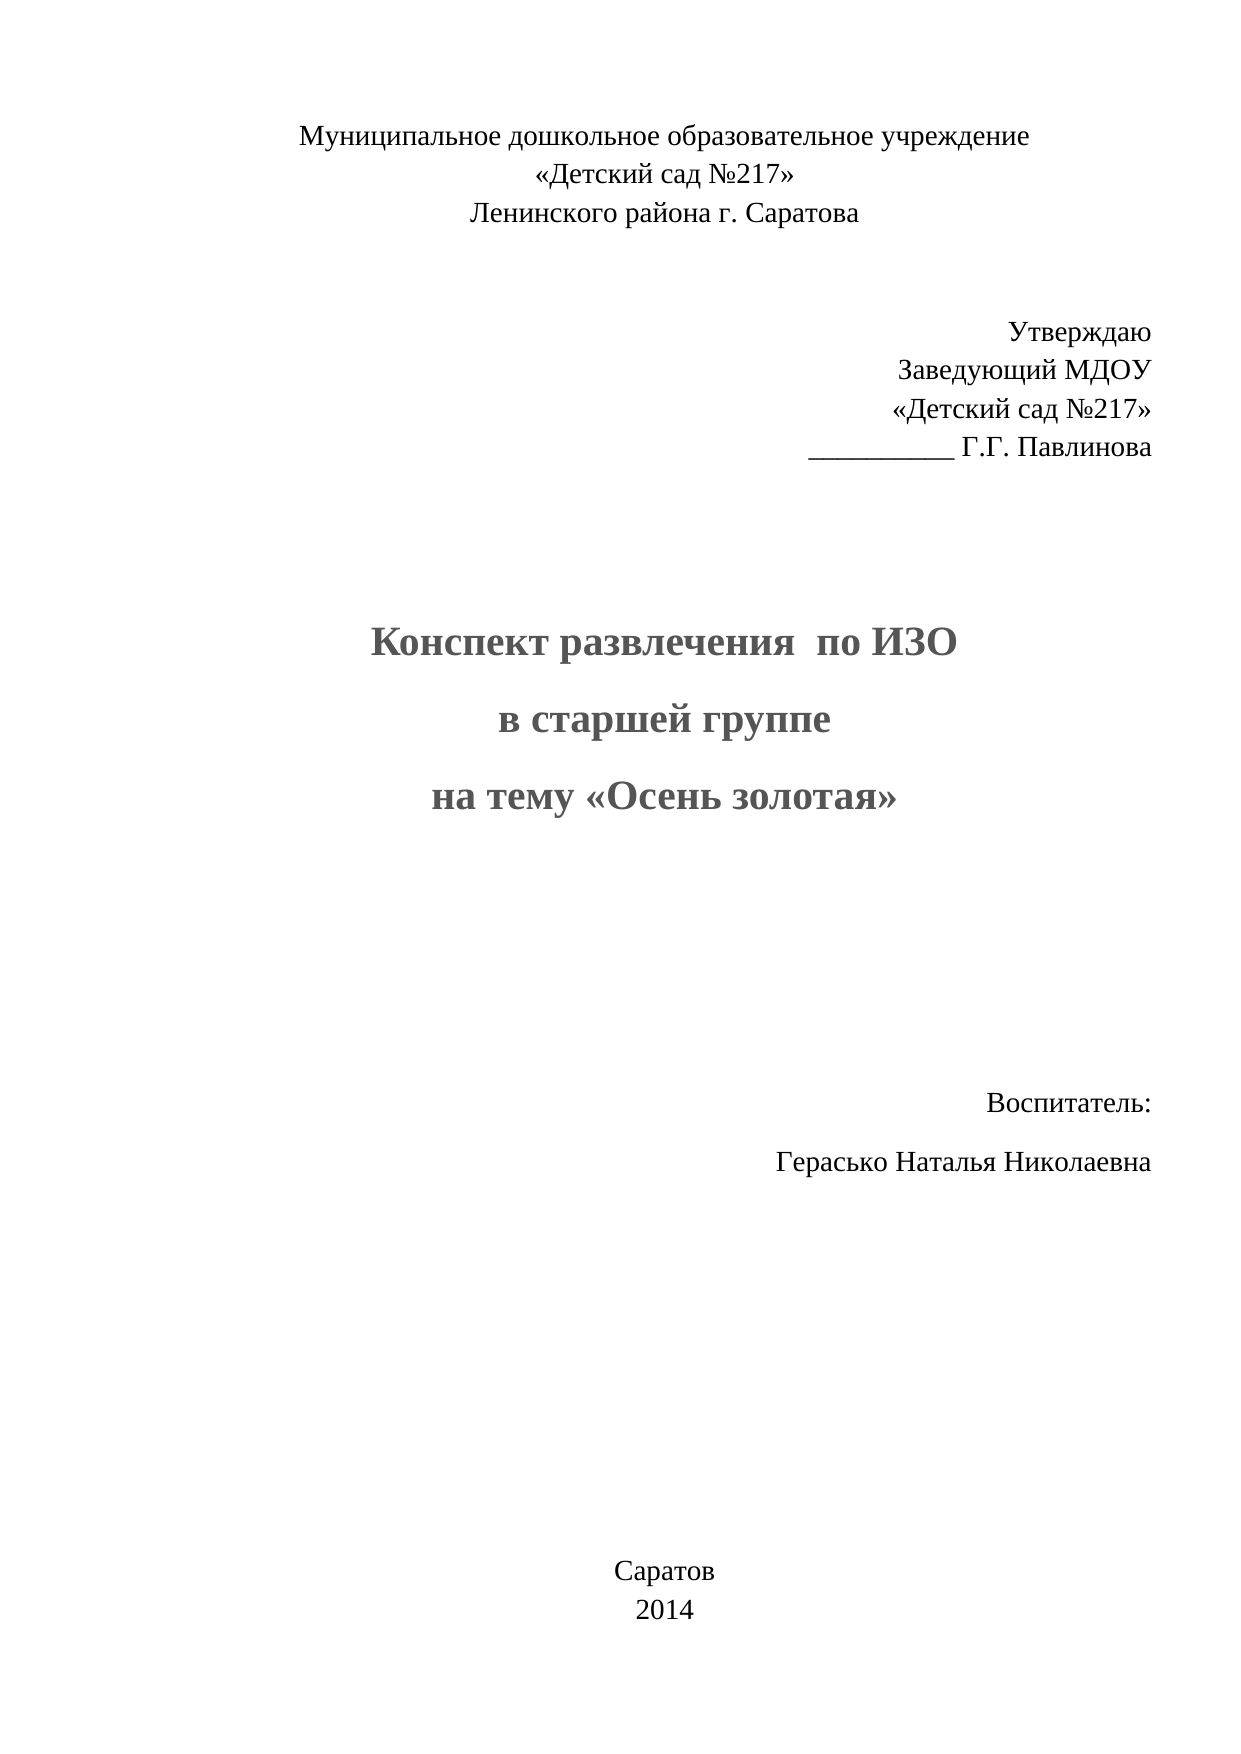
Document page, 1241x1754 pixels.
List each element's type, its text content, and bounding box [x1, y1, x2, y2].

text Воспитатель: [177, 1085, 1152, 1118]
text Конспект развлечения по ИЗО [177, 616, 1152, 664]
text Муниципальное дошкольное образовательное учреждение «Детский сад №217» Ленинского района г. Саратова [177, 118, 1152, 229]
text Саратов 2014 [177, 1553, 1152, 1626]
text на тему «Осень золотая» [177, 770, 1152, 818]
text Утверждаю Заведующий МДОУ «Детский сад №217» __________ Г.Г. Павлинова [177, 314, 1152, 463]
text в старшей группе [177, 693, 1152, 741]
text Герасько Наталья Николаевна [177, 1144, 1152, 1178]
